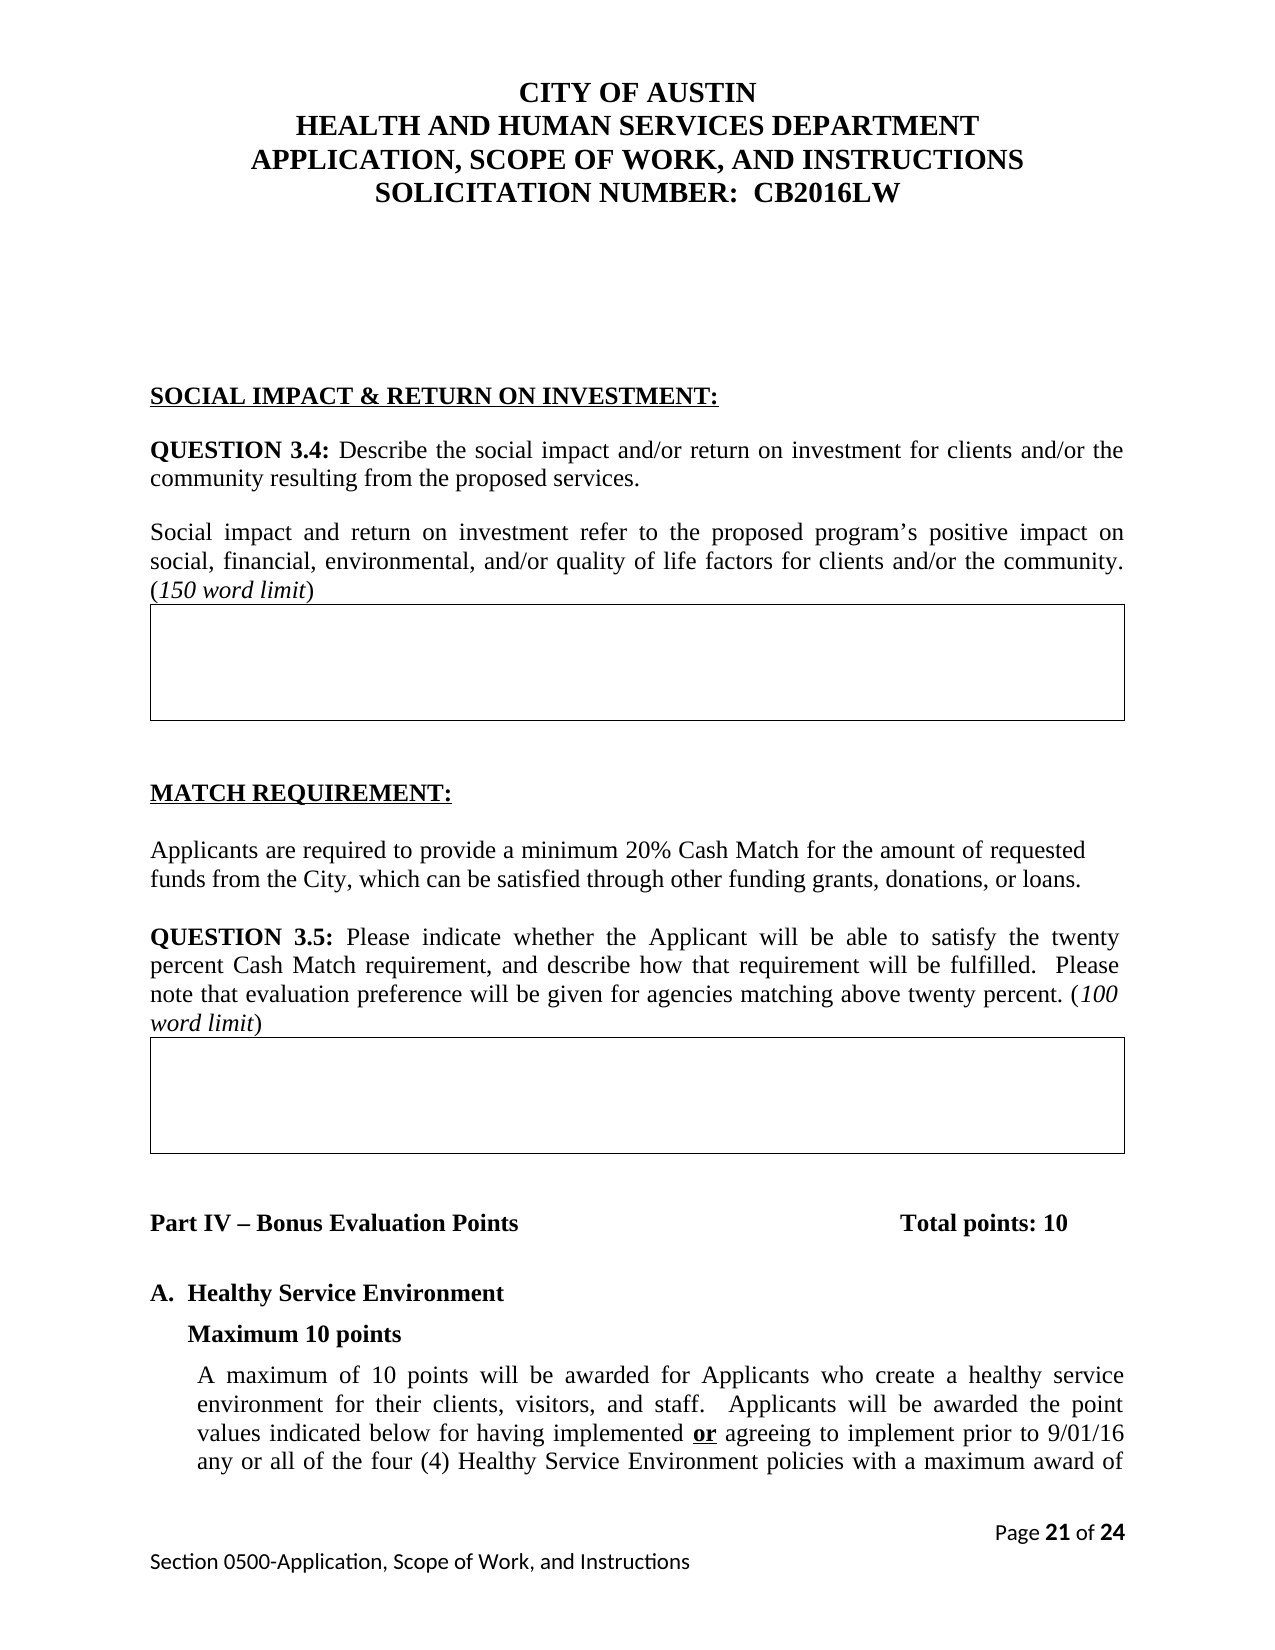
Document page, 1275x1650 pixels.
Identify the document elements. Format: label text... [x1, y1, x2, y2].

text MATCH REQUIREMENT: [150, 778, 1087, 807]
text Part IV – Bonus Evaluation Points Total points: 10 [150, 1208, 1125, 1236]
text QUESTION 3.4: Describe the social impact and/or return on investment for clients and/or the community resulting from the proposed services. [150, 435, 1125, 492]
table_header [151, 605, 1124, 719]
table_header [151, 1038, 1124, 1153]
text Applicants are required to provide a minimum 20% Cash Match for the amount of requested funds from the City, which can be satisfied through other funding grants, donations, or loans. [150, 836, 1087, 893]
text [197, 1360, 1125, 1475]
list Healthy Service Environment [150, 1278, 1087, 1306]
text QUESTION 3.5: Please indicate whether the Applicant will be able to satisfy the twenty percent Cash Match requirement, and describe how that requirement will be fulfilled. Please note that evaluation preference will be given for agencies matching above twenty percent. (100 word limit) [150, 922, 1120, 1037]
text Social impact and return on investment refer to the proposed program’s positive impact on social, financial, environmental, and/or quality of life factors for clients and/or the community. (150 word limit) [150, 517, 1125, 603]
text Maximum 10 points [187, 1319, 1087, 1348]
text SOCIAL IMPACT & RETURN ON INVESTMENT: [150, 381, 1125, 410]
